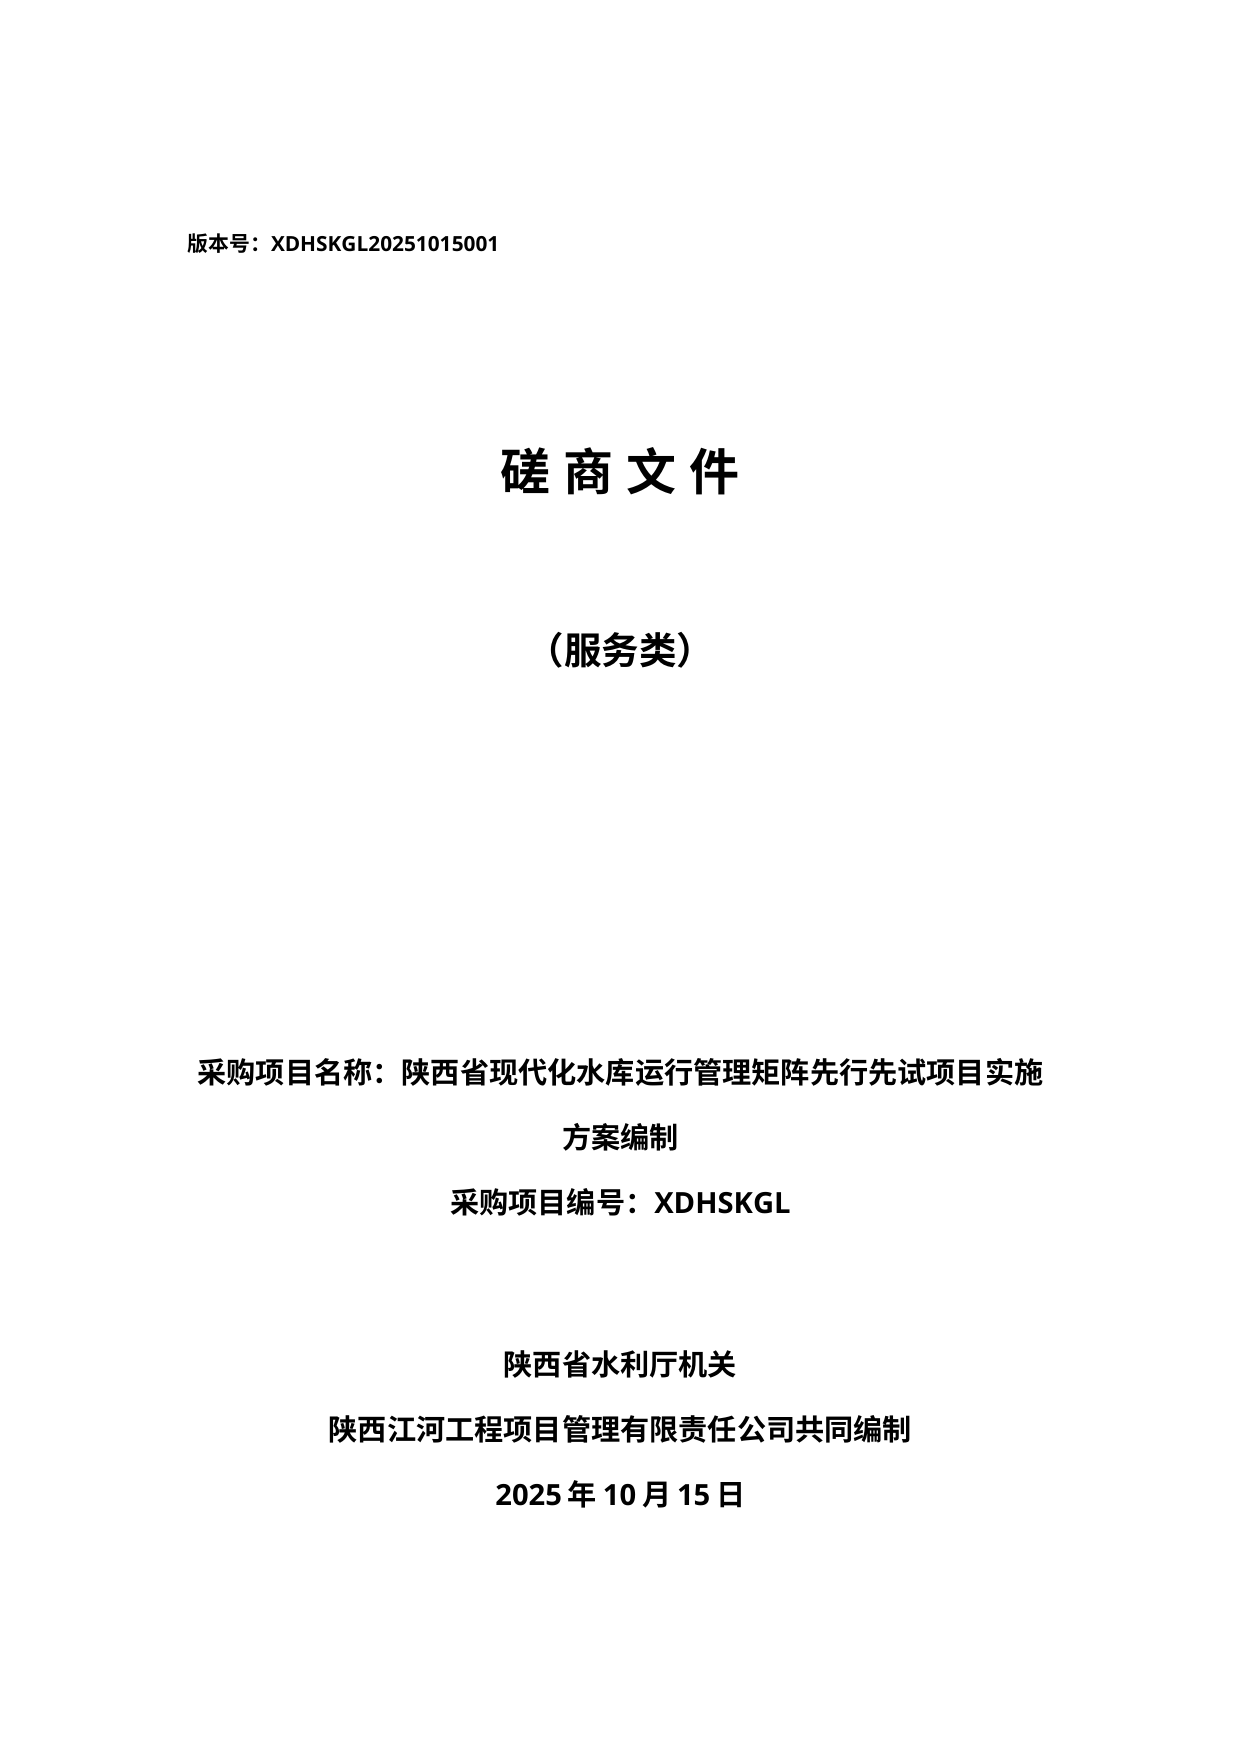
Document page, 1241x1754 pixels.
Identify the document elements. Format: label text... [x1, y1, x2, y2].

text 采购项目名称：陕西省现代化水库运行管理矩阵先行先试项目实施方案编制 [187, 1039, 1053, 1169]
text 磋 商 文 件 [187, 422, 1053, 617]
text 版本号：XDHSKGL20251015001 [187, 227, 1053, 422]
text 2025年10月15日 [187, 1462, 1053, 1527]
text 陕西江河工程项目管理有限责任公司共同编制 [187, 1397, 1053, 1462]
text 陕西省水利厅机关 [187, 1332, 1053, 1397]
text 采购项目编号：XDHSKGL [187, 1169, 1053, 1332]
text （服务类） [187, 617, 1053, 1039]
